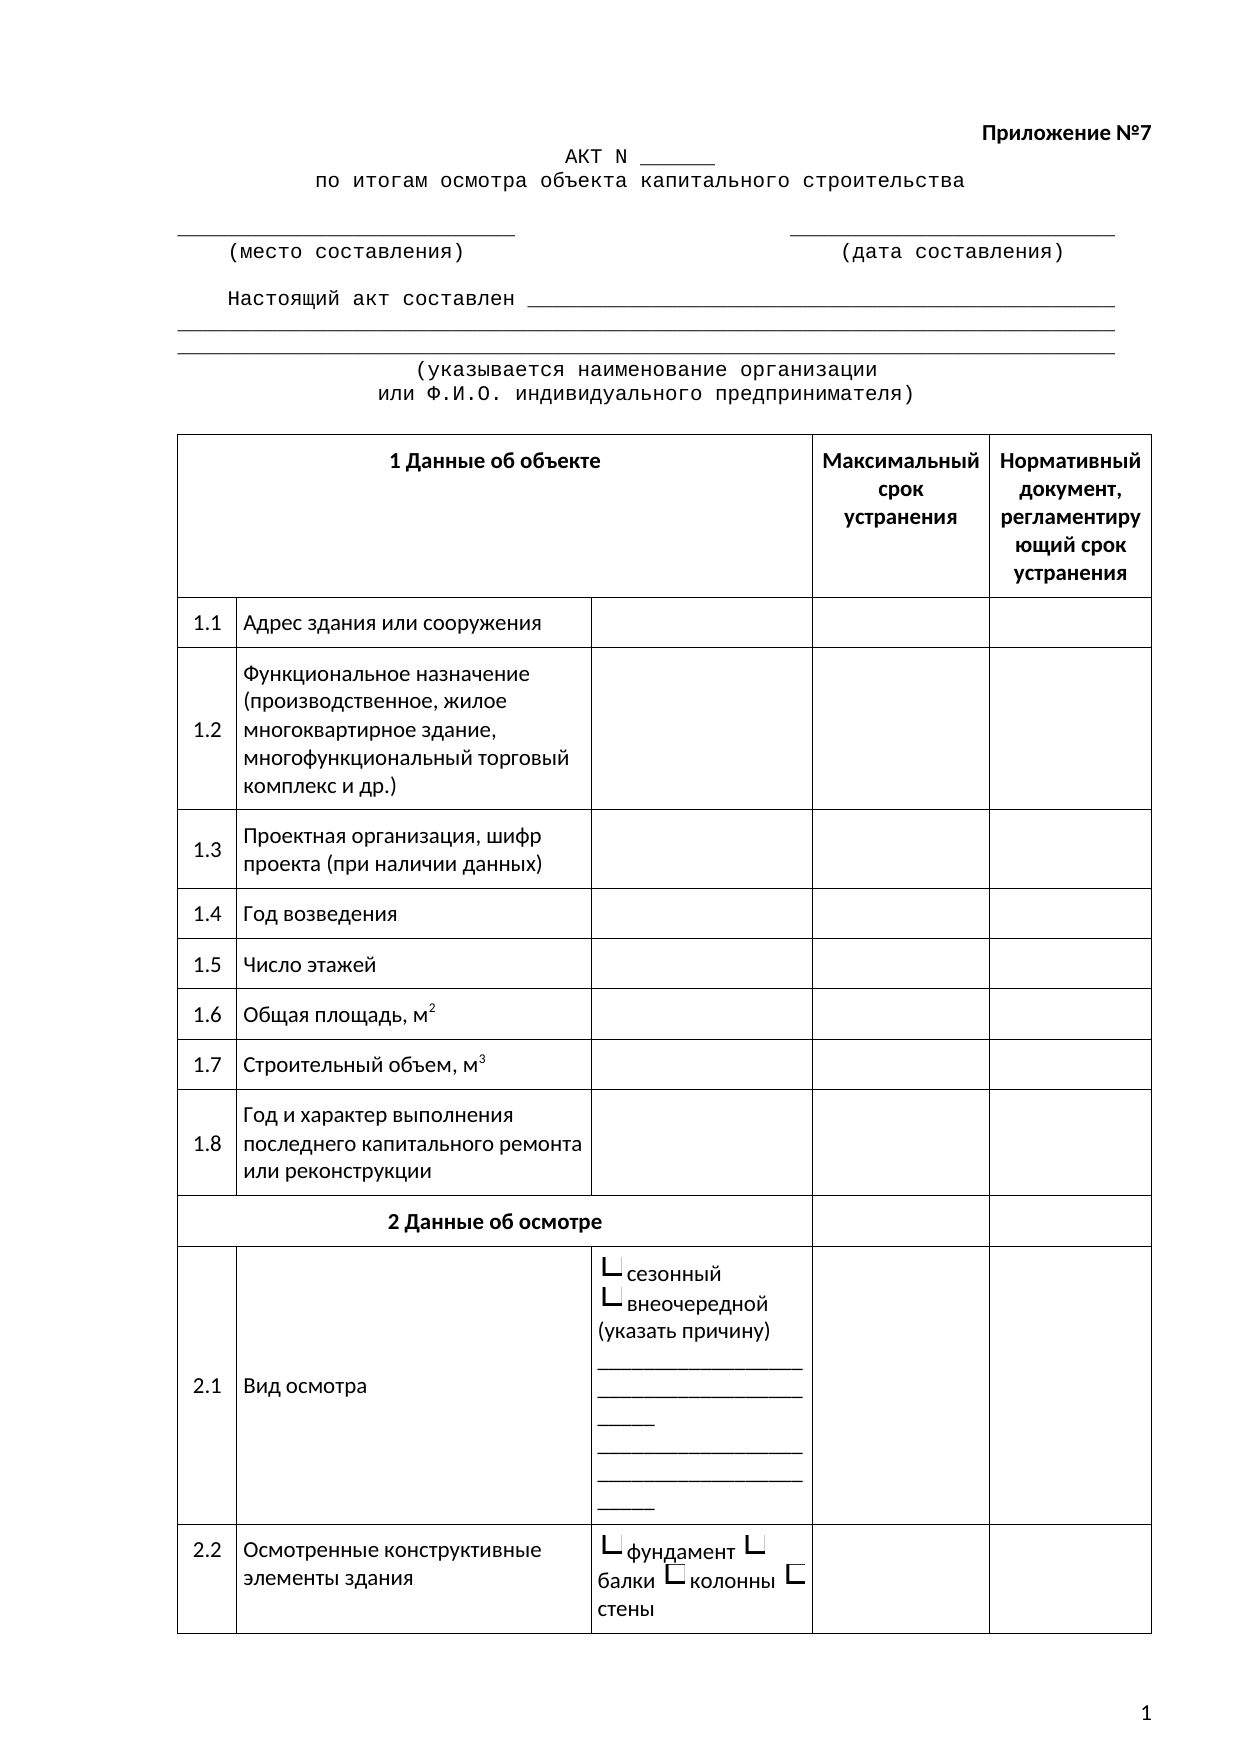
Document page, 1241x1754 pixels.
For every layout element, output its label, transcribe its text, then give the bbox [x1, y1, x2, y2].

table_cell [813, 1196, 989, 1246]
table_cell [813, 989, 989, 1039]
table_cell Год и характер выполнения последнего капитального ремонта или реконструкции [237, 1090, 591, 1195]
table_cell Год возведения [237, 889, 591, 938]
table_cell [592, 1525, 812, 1633]
text ___________________________________________________________________________ [177, 312, 1152, 335]
table_cell Вид осмотра [237, 1247, 591, 1523]
table_cell [813, 648, 989, 809]
text (указывается наименование организации [177, 359, 1152, 383]
table_header 1 Данные об объекте [178, 435, 812, 597]
table_cell Число этажей [237, 939, 591, 988]
table_cell Адрес здания или сооружения [237, 598, 591, 647]
table_cell Проектная организация, шифр проекта (при наличии данных) [237, 810, 591, 888]
table_cell [813, 1525, 989, 1633]
table_cell 1.1 [178, 598, 236, 647]
table_cell 1.3 [178, 810, 236, 888]
table_header Нормативный документ, регламентирующий срок устранения [990, 435, 1151, 597]
table_cell Строительный объем, м3 [237, 1040, 591, 1089]
table_cell [813, 1247, 989, 1523]
table_cell [813, 939, 989, 988]
table_cell [592, 989, 812, 1039]
table_cell [813, 889, 989, 938]
table_cell [990, 810, 1151, 888]
table_cell [990, 1090, 1151, 1195]
table_cell сезонный внеочередной (указать причину) _________________________________________ _________________________________________ [592, 1247, 812, 1523]
table_cell [990, 989, 1151, 1039]
table_cell [990, 939, 1151, 988]
table_cell [592, 939, 812, 988]
text или Ф.И.О. индивидуального предпринимателя) [177, 383, 1152, 406]
text ___________________________________________________________________________ [177, 335, 1152, 359]
table_cell [813, 1040, 989, 1089]
table_cell [592, 889, 812, 938]
table_cell Общая площадь, м2 [237, 989, 591, 1039]
table_cell 1.7 [178, 1040, 236, 1089]
table_cell [990, 1525, 1151, 1633]
table_cell [813, 810, 989, 888]
table_header Максимальный срок устранения [813, 435, 989, 597]
table_cell [990, 648, 1151, 809]
text АКТ N ______ [177, 146, 1152, 170]
table_cell 1.8 [178, 1090, 236, 1195]
table_cell 1.4 [178, 889, 236, 938]
table_cell [990, 1196, 1151, 1246]
table_cell 1.2 [178, 648, 236, 809]
text Настоящий акт составлен _______________________________________________ [177, 288, 1152, 312]
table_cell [237, 1525, 591, 1633]
table_cell [592, 810, 812, 888]
table_cell [990, 1247, 1151, 1523]
text ___________________________ __________________________ [177, 217, 1152, 241]
table_cell 1.5 [178, 939, 236, 988]
table_cell [592, 598, 812, 647]
table_cell [592, 648, 812, 809]
table_cell 2.2 [178, 1525, 236, 1633]
table_cell 2.1 [178, 1247, 236, 1523]
table_cell [813, 598, 989, 647]
table_cell [592, 1040, 812, 1089]
table_cell [990, 1040, 1151, 1089]
table_cell 2 Данные об осмотре [178, 1196, 812, 1246]
text (место составления) (дата составления) [177, 241, 1152, 264]
table_cell [813, 1090, 989, 1195]
table_cell Функциональное назначение (производственное, жилое многоквартирное здание, многофункциональный торговый комплекс и др.) [237, 648, 591, 809]
table_cell [990, 889, 1151, 938]
table_cell [990, 598, 1151, 647]
text Приложение №7 [177, 118, 1152, 146]
table_cell [592, 1090, 812, 1195]
text по итогам осмотра объекта капитального строительства [177, 170, 1152, 193]
table_cell 1.6 [178, 989, 236, 1039]
